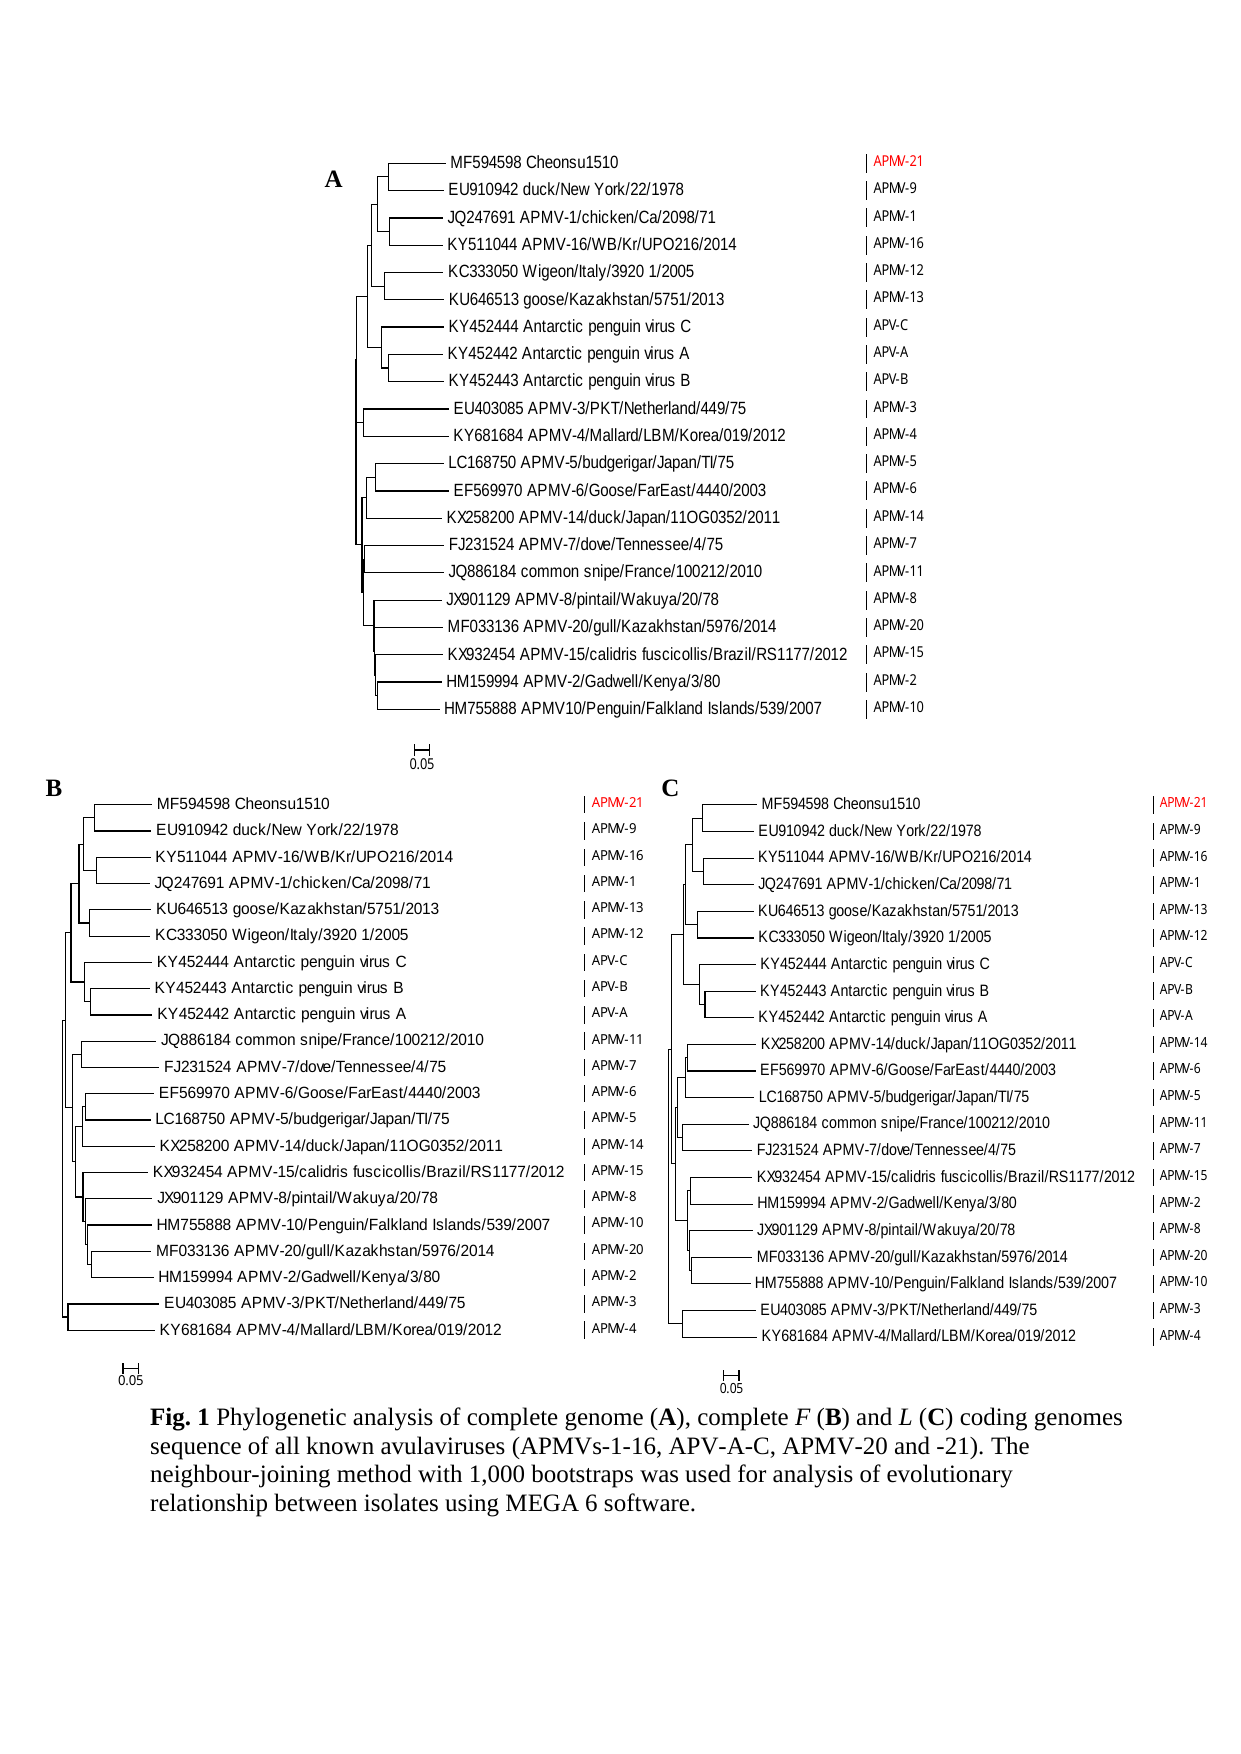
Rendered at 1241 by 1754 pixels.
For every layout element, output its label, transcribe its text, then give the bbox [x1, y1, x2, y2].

text Fig. 1 Phylogenetic analysis of complete genome (A), complete F (B) and L (C) coding genomes sequence of all known avulaviruses (APMVs-1-16, APV-A-C, APMV-20 and -21). The neighbour-joining method with 1,000 bootstraps was used for analysis of evolutionary relationship between isolates using MEGA 6 software. [150, 782, 1135, 1517]
